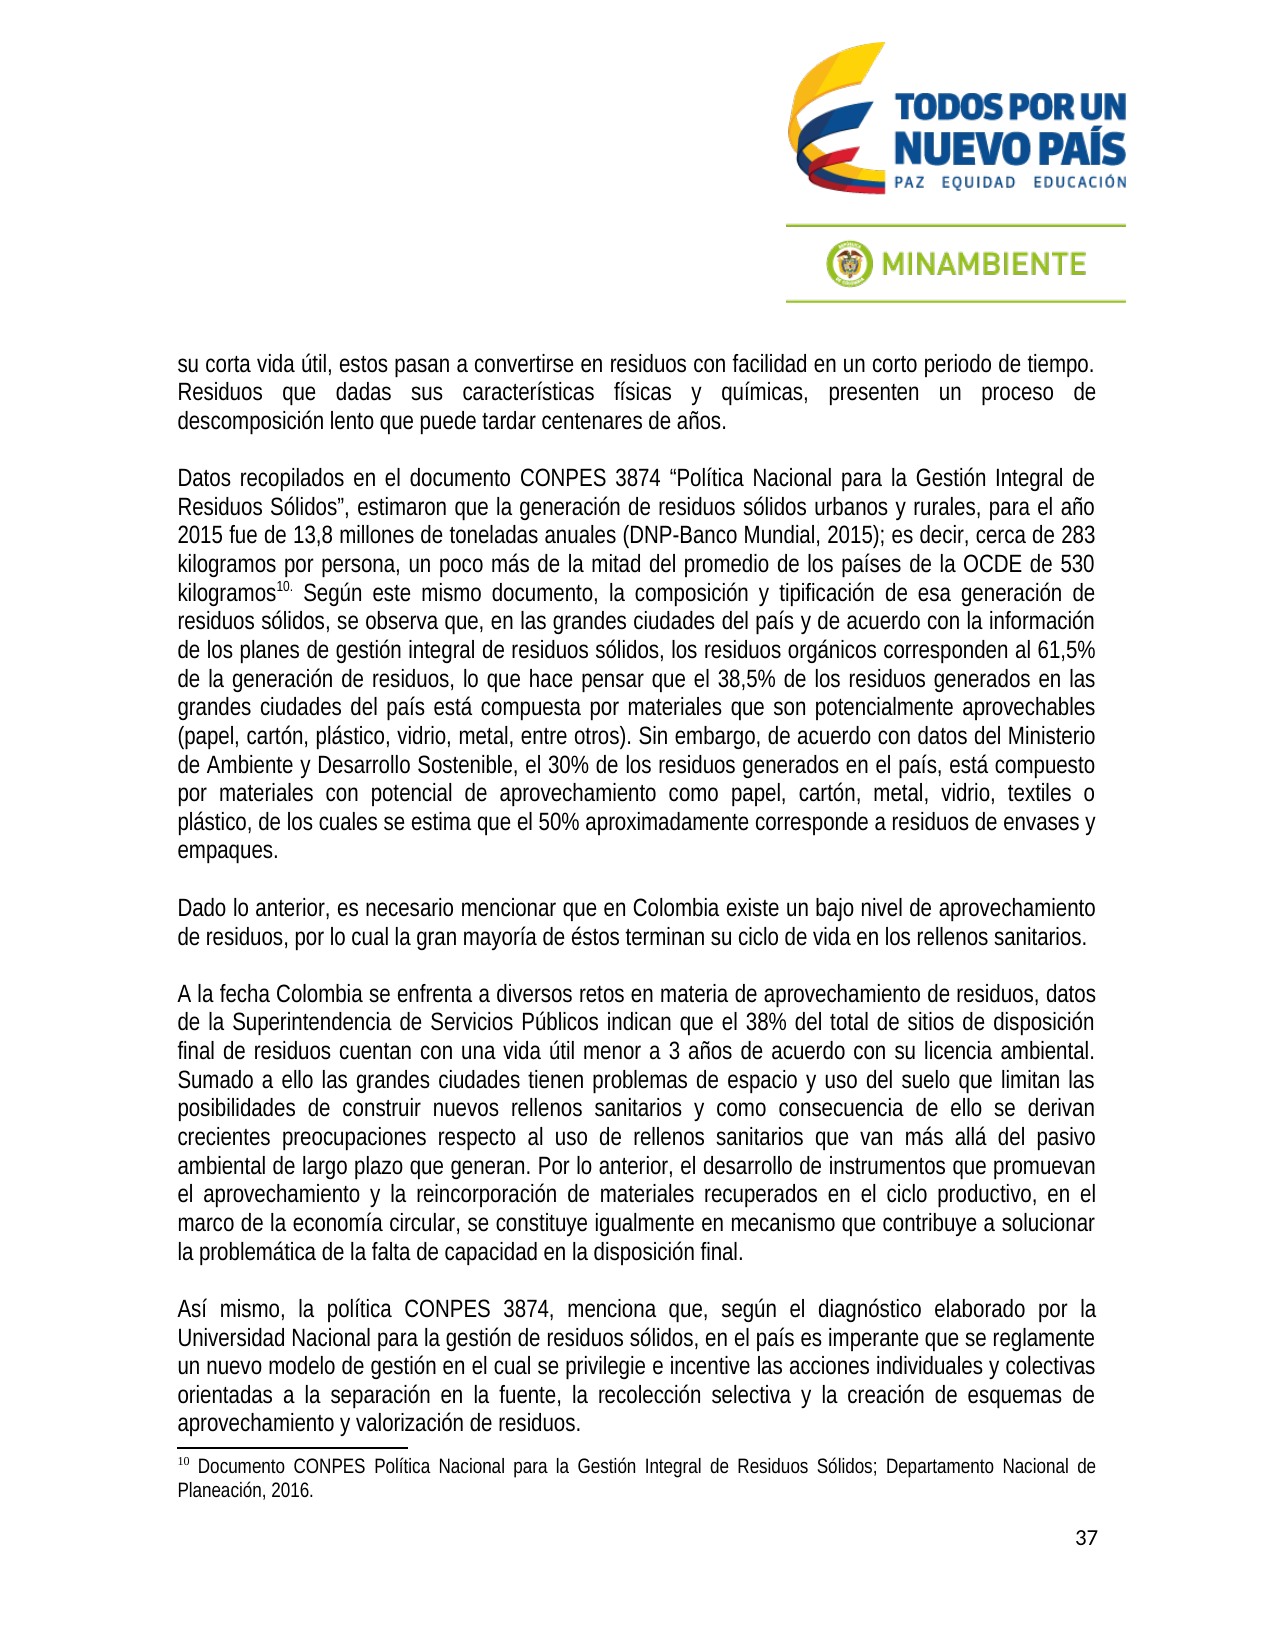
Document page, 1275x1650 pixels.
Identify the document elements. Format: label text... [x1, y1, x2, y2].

text Dado lo anterior, es necesario mencionar que en Colombia existe un bajo nivel de aprovechamiento de residuos, por lo cual la gran mayoría de éstos terminan su ciclo de vida en los rellenos sanitarios. [177, 893, 1098, 950]
text Datos recopilados en el documento CONPES 3874 “Política Nacional para la Gestión Integral de Residuos Sólidos”, estimaron que la generación de residuos sólidos urbanos y rurales, para el año 2015 fue de 13,8 millones de toneladas anuales (DNP-Banco Mundial, 2015); es decir, cerca de 283 kilogramos por persona, un poco más de la mitad del promedio de los países de la OCDE de 530 kilogramos. Según este mismo documento, la composición y tipificación de esa generación de residuos sólidos, se observa que, en las grandes ciudades del país y de acuerdo con la información de los planes de gestión integral de residuos sólidos, los residuos orgánicos corresponden al 61,5% de la generación de residuos, lo que hace pensar que el 38,5% de los residuos generados en las grandes ciudades del país está compuesta por materiales que son potencialmente aprovechables (papel, cartón, plástico, vidrio, metal, entre otros). Sin embargo, de acuerdo con datos del Ministerio de Ambiente y Desarrollo Sostenible, el 30% de los residuos generados en el país, está compuesto por materiales con potencial de aprovechamiento como papel, cartón, metal, vidrio, textiles o plástico, de los cuales se estima que el 50% aproximadamente corresponde a residuos de envases y empaques. [177, 463, 1098, 864]
text Así mismo, la política CONPES 3874, menciona que, según el diagnóstico elaborado por la Universidad Nacional para la gestión de residuos sólidos, en el país es imperante que se reglamente un nuevo modelo de gestión en el cual se privilegie e incentive las acciones individuales y colectivas orientadas a la separación en la fuente, la recolección selectiva y la creación de esquemas de aprovechamiento y valorización de residuos. [177, 1294, 1098, 1437]
picture [785, 42, 1127, 303]
text A la fecha Colombia se enfrenta a diversos retos en materia de aprovechamiento de residuos, datos de la Superintendencia de Servicios Públicos indican que el 38% del total de sitios de disposición final de residuos cuentan con una vida útil menor a 3 años de acuerdo con su licencia ambiental. Sumado a ello las grandes ciudades tienen problemas de espacio y uso del suelo que limitan las posibilidades de construir nuevos rellenos sanitarios y como consecuencia de ello se derivan crecientes preocupaciones respecto al uso de rellenos sanitarios que van más allá del pasivo ambiental de largo plazo que generan. Por lo anterior, el desarrollo de instrumentos que promuevan el aprovechamiento y la reincorporación de materiales recuperados en el ciclo productivo, en el marco de la economía circular, se constituye igualmente en mecanismo que contribuye a solucionar la problemática de la falta de capacidad en la disposición final. [177, 979, 1098, 1265]
